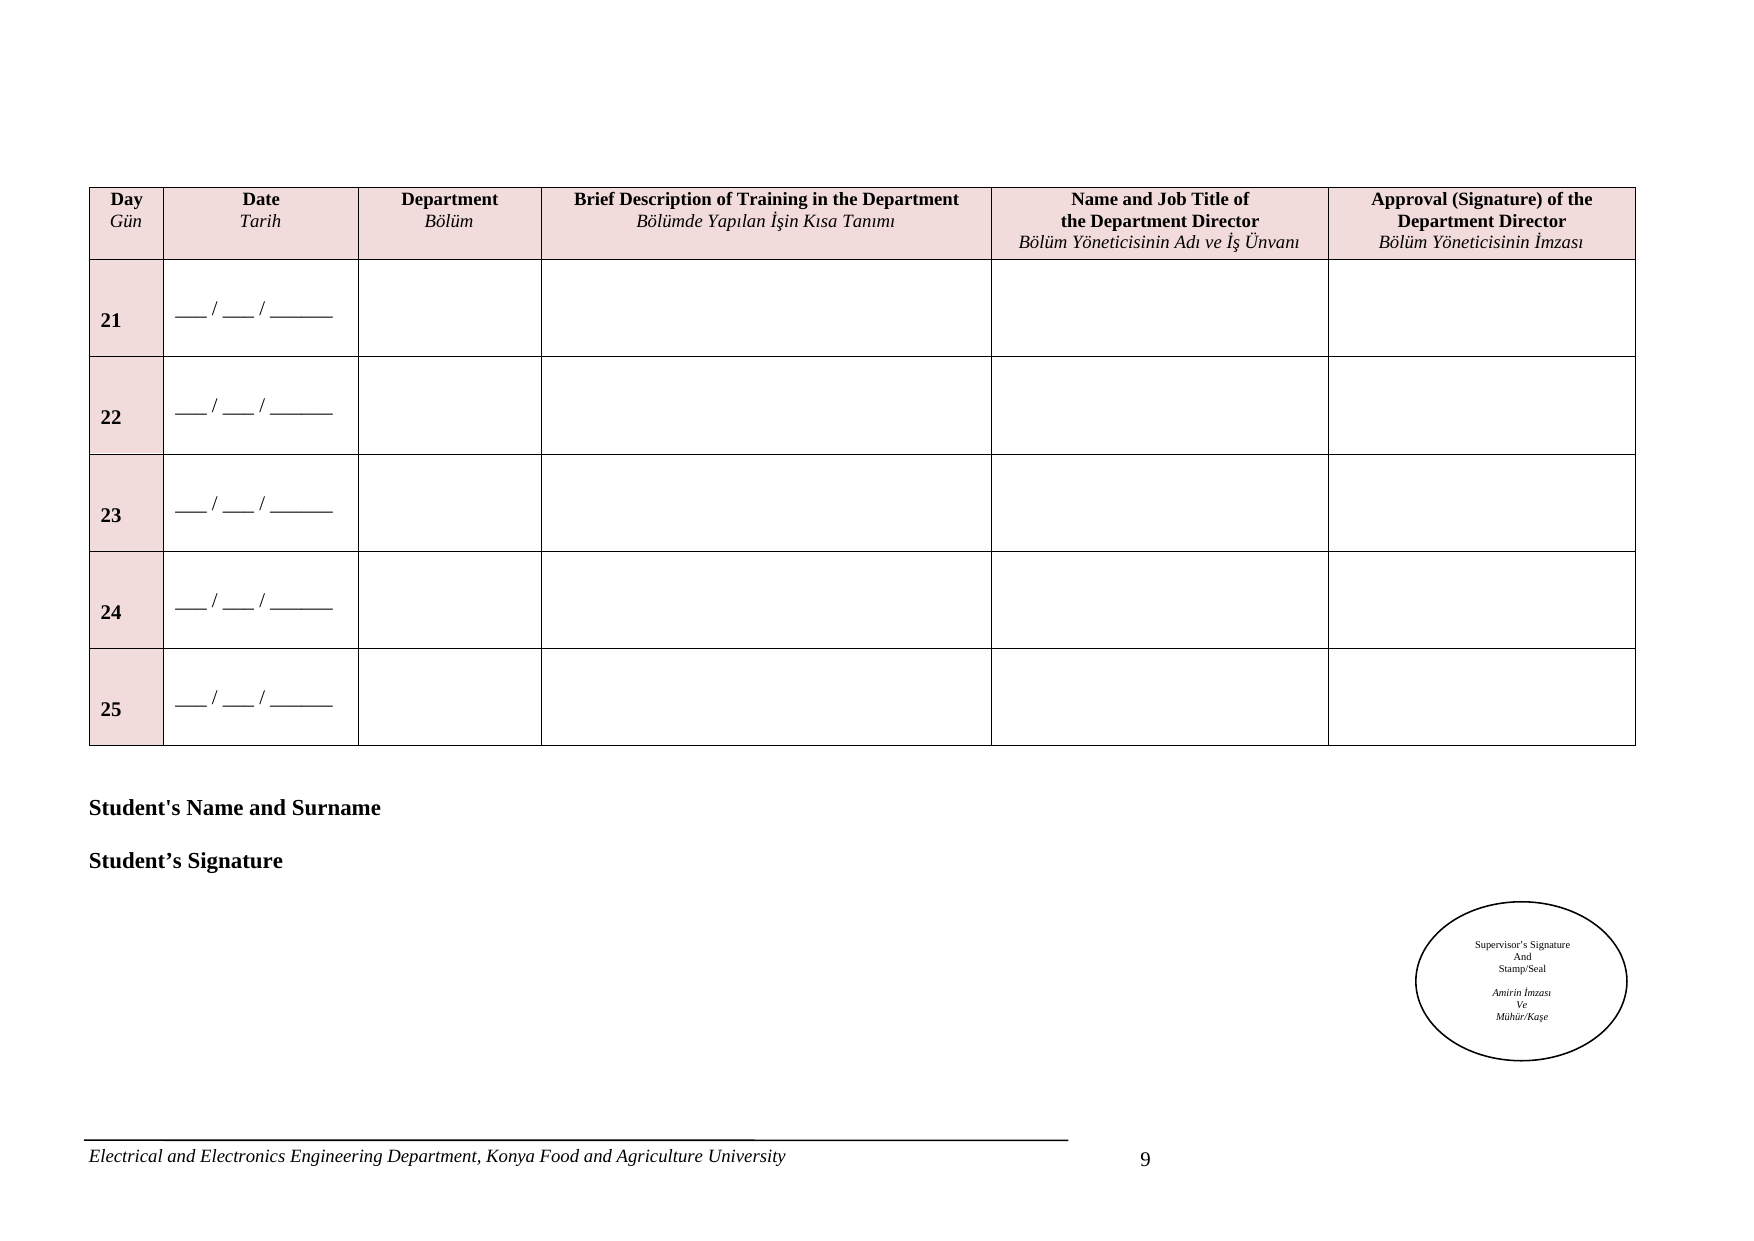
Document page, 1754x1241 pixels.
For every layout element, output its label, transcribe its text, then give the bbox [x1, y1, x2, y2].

table_cell [359, 552, 541, 648]
table_cell [1329, 260, 1635, 356]
table_header Day Gün [90, 188, 163, 259]
table_cell [542, 552, 991, 648]
table_cell [1329, 455, 1635, 551]
table_cell [542, 455, 991, 551]
table_cell 23 [90, 455, 163, 551]
table_header Name and Job Title of the Department Director Bölüm Yöneticisinin Adı ve İş Ünvanı [992, 188, 1328, 259]
table_cell ___ / ___ / ______ [164, 455, 358, 551]
table_header Date Tarih [164, 188, 358, 259]
table_cell [359, 455, 541, 551]
table_cell ___ / ___ / ______ [164, 357, 358, 453]
table_cell [359, 357, 541, 453]
table_cell ___ / ___ / ______ [164, 552, 358, 648]
table_cell [992, 455, 1328, 551]
table_cell [1329, 552, 1635, 648]
table_cell 22 [90, 357, 163, 453]
table_cell [542, 357, 991, 453]
table_cell [992, 649, 1328, 745]
table_cell [542, 260, 991, 356]
table_cell ___ / ___ / ______ [164, 649, 358, 745]
table_cell [542, 649, 991, 745]
table_header Brief Description of Training in the Department Bölümde Yapılan İşin Kısa Tanımı [542, 188, 991, 259]
table_cell 21 [90, 260, 163, 356]
table_cell [992, 357, 1328, 453]
table_cell ___ / ___ / ______ [164, 260, 358, 356]
table_cell [359, 260, 541, 356]
table_cell [1329, 357, 1635, 453]
table_cell [359, 649, 541, 745]
table_cell [992, 260, 1328, 356]
table_cell 24 [90, 552, 163, 648]
text Student’s Signature [89, 847, 1636, 873]
text Student's Name and Surname [89, 794, 1636, 821]
table_cell 25 [90, 649, 163, 745]
table_cell [1329, 649, 1635, 745]
table_header Approval (Signature) of the Department Director Bölüm Yöneticisinin İmzası [1329, 188, 1635, 259]
table_header Department Bölüm [359, 188, 541, 259]
table_cell [992, 552, 1328, 648]
